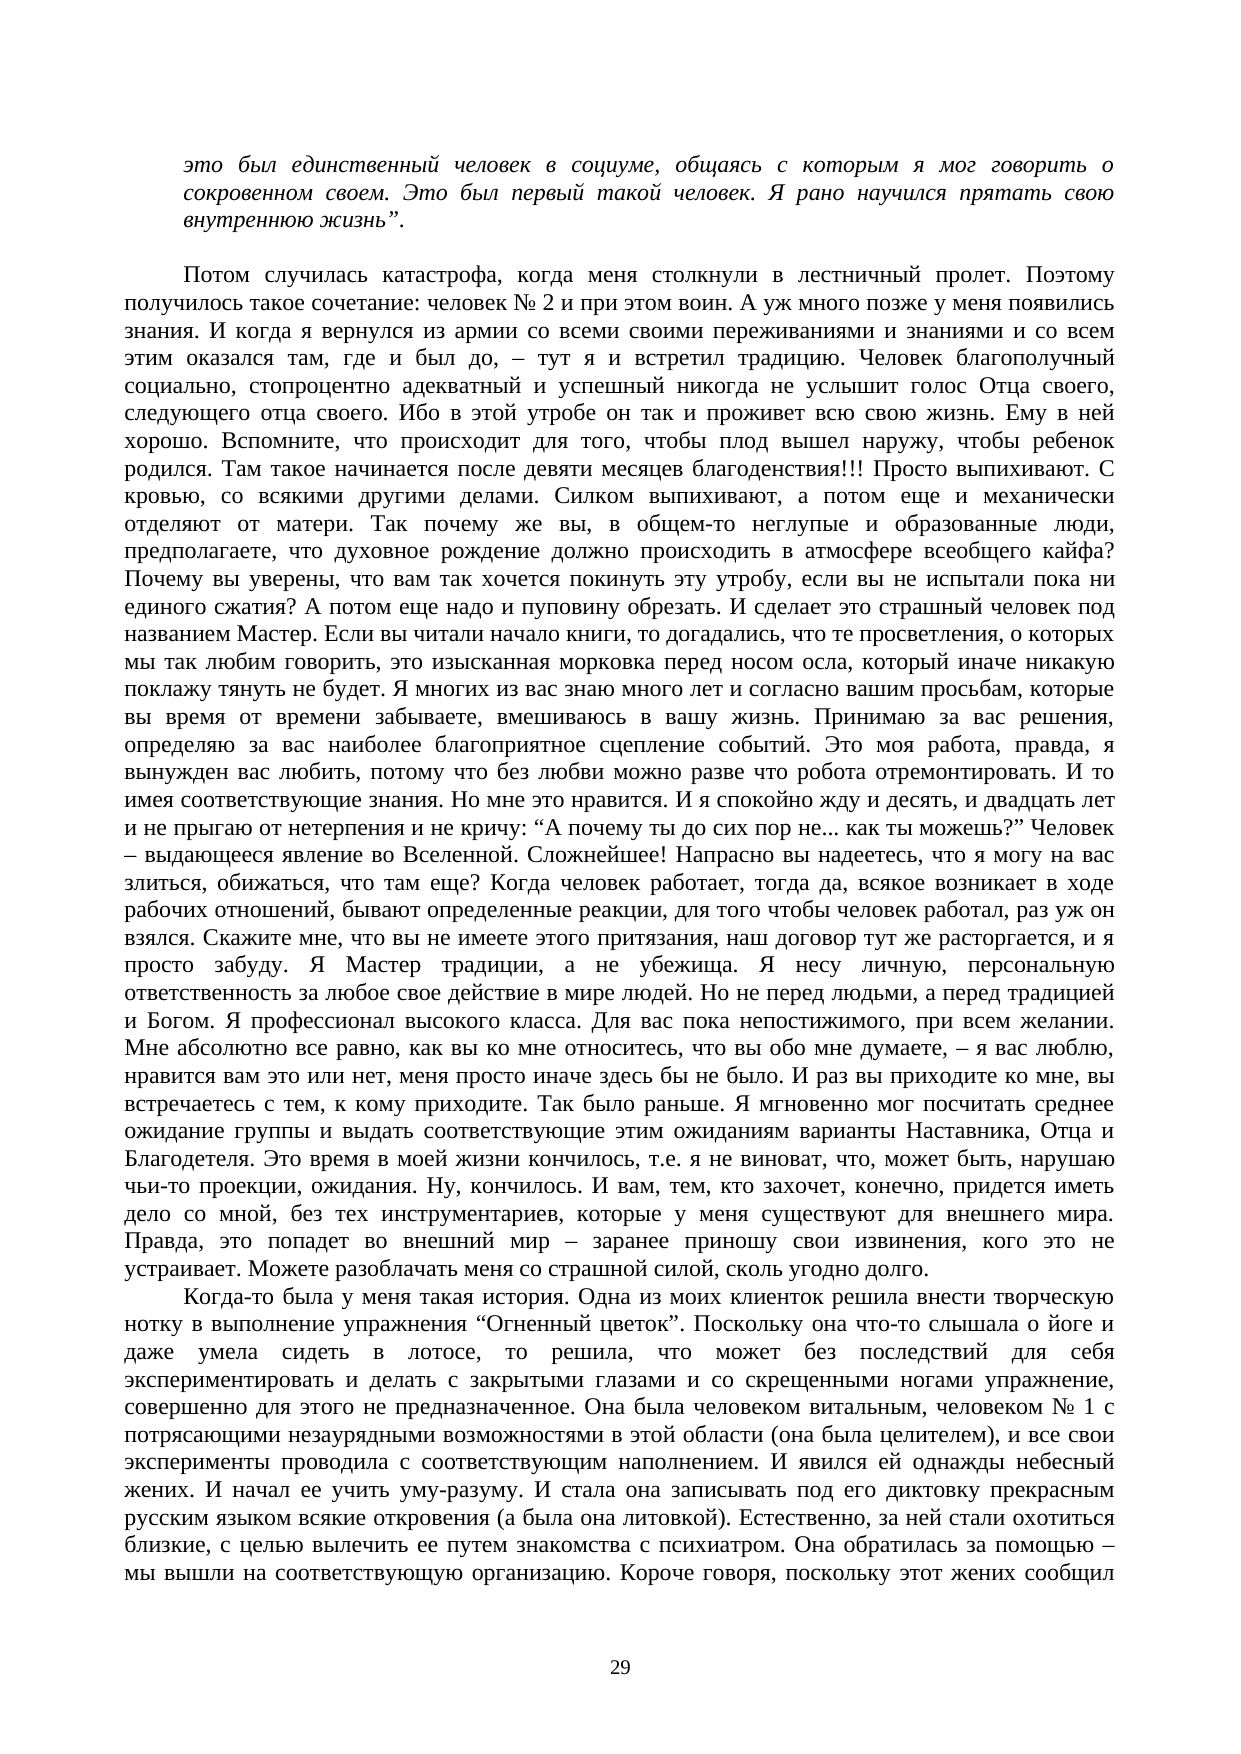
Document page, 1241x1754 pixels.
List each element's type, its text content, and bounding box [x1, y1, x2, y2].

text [183, 150, 1116, 233]
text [124, 1282, 1116, 1585]
text Потом случилась катастрофа, когда меня столкнули в лестничный пролет. Поэтому получилось такое сочетание: человек № 2 и при этом воин. А уж много позже у меня появились знания. И когда я вернулся из армии со всеми своими переживаниями и знаниями и со всем этим оказался там, где и был до, – тут я и встретил традицию. Человек благополучный социально, стопроцентно адекватный и успешный никогда не услышит голос Отца своего, следующего отца своего. Ибо в этой утробе он так и проживет всю свою жизнь. Ему в ней хорошо. Вспомните, что происходит для того, чтобы плод вышел наружу, чтобы ребенок родился. Там такое начинается после девяти месяцев благоденствия!!! Просто выпихивают. С кровью, со всякими другими делами. Силком выпихивают, а потом еще и механически отделяют от матери. Так почему же вы, в общем-то неглупые и образованные люди, предполагаете, что духовное рождение должно происходить в атмосфере всеобщего кайфа? Почему вы уверены, что вам так хочется покинуть эту утробу, если вы не испытали пока ни единого сжатия? А потом еще надо и пуповину обрезать. И сделает это страшный человек под названием Мастер. Если вы читали начало книги, то догадались, что те просветления, о которых мы так любим говорить, это изысканная морковка перед носом осла, который иначе никакую поклажу тянуть не будет. Я многих из вас знаю много лет и согласно вашим просьбам, которые вы время от времени забываете, вмешиваюсь в вашу жизнь. Принимаю за вас решения, определяю за вас наиболее благоприятное сцепление событий. Это моя работа, правда, я вынужден вас любить, потому что без любви можно разве что робота отремонтировать. И то имея соответствующие знания. Но мне это нравится. И я спокойно жду и десять, и двадцать лет и не прыгаю от нетерпения и не кричу: “А почему ты до сих пор не... как ты можешь?” Человек – выдающееся явление во Вселенной. Сложнейшее! Напрасно вы надеетесь, что я могу на вас злиться, обижаться, что там еще? Когда человек работает, тогда да, всякое возникает в ходе рабочих отношений, бывают определенные реакции, для того чтобы человек работал, раз уж он взялся. Скажите мне, что вы не имеете этого притязания, наш договор тут же расторгается, и я просто забуду. Я Мастер традиции, а не убежища. Я несу личную, персональную ответственность за любое свое действие в мире людей. Но не перед людьми, а перед традицией и Богом. Я профессионал высокого класса. Для вас пока непостижимого, при всем желании. Мне абсолютно все равно, как вы ко мне относитесь, что вы обо мне думаете, – я вас люблю, нравится вам это или нет, меня просто иначе здесь бы не было. И раз вы приходите ко мне, вы встречаетесь с тем, к кому приходите. Так было раньше. Я мгновенно мог посчитать среднее ожидание группы и выдать соответствующие этим ожиданиям варианты Наставника, Отца и Благодетеля. Это время в моей жизни кончилось, т.е. я не виноват, что, может быть, нарушаю чьи-то проекции, ожидания. Ну, кончилось. И вам, тем, кто захочет, конечно, придется иметь дело со мной, без тех инструментариев, которые у меня существуют для внешнего мира. Правда, это попадет во внешний мир – заранее приношу свои извинения, кого это не устраивает. Можете разоблачать меня со страшной силой, сколь угодно долго. [124, 260, 1116, 1282]
